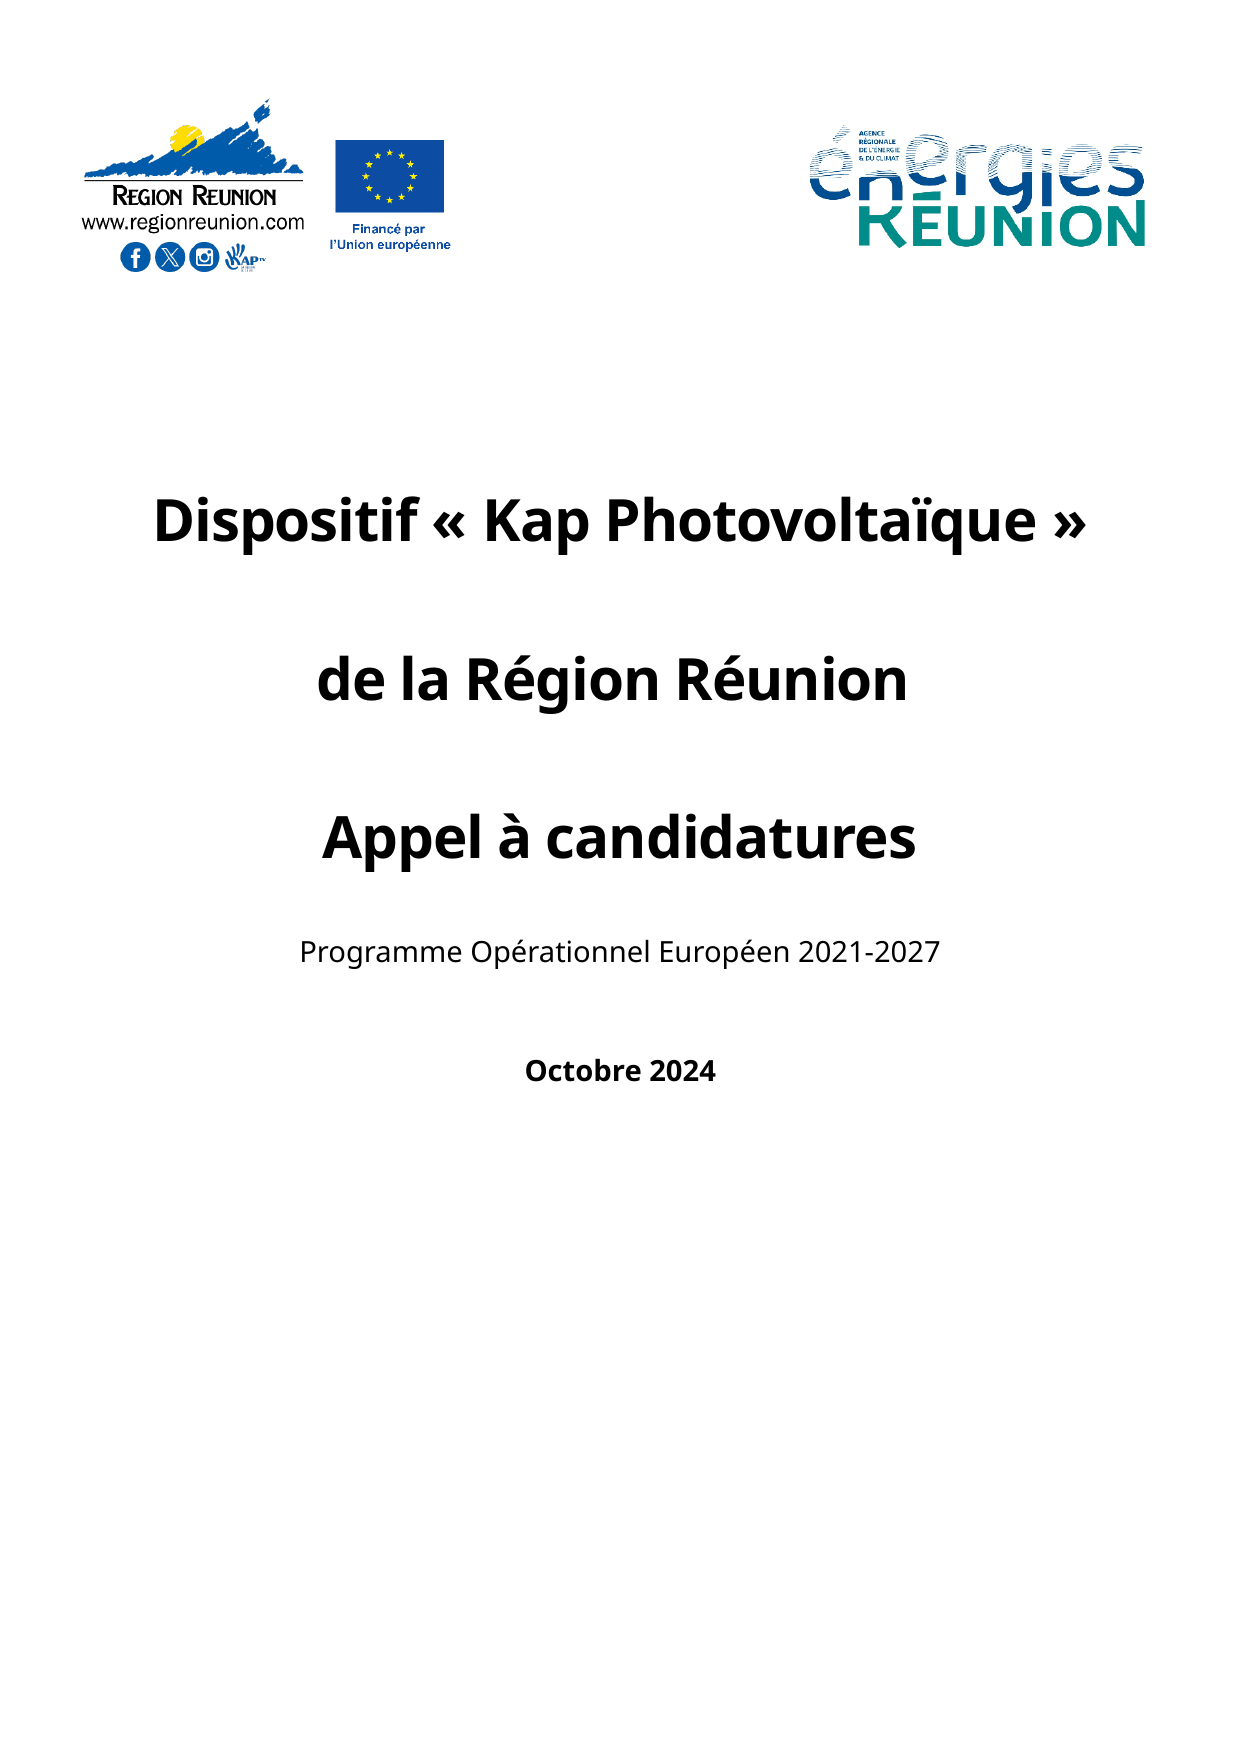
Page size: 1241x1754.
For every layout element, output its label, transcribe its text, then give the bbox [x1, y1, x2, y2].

text Octobre 2024 [148, 1051, 1093, 1090]
text Programme Opérationnel Européen 2021-2027 [148, 932, 1093, 971]
picture [81, 98, 304, 272]
picture [809, 125, 1145, 248]
title Appel à candidatures [148, 797, 1093, 876]
title Dispositif « Kap Photovoltaïque » de la Région Réunion [148, 479, 1093, 797]
picture [322, 126, 457, 263]
